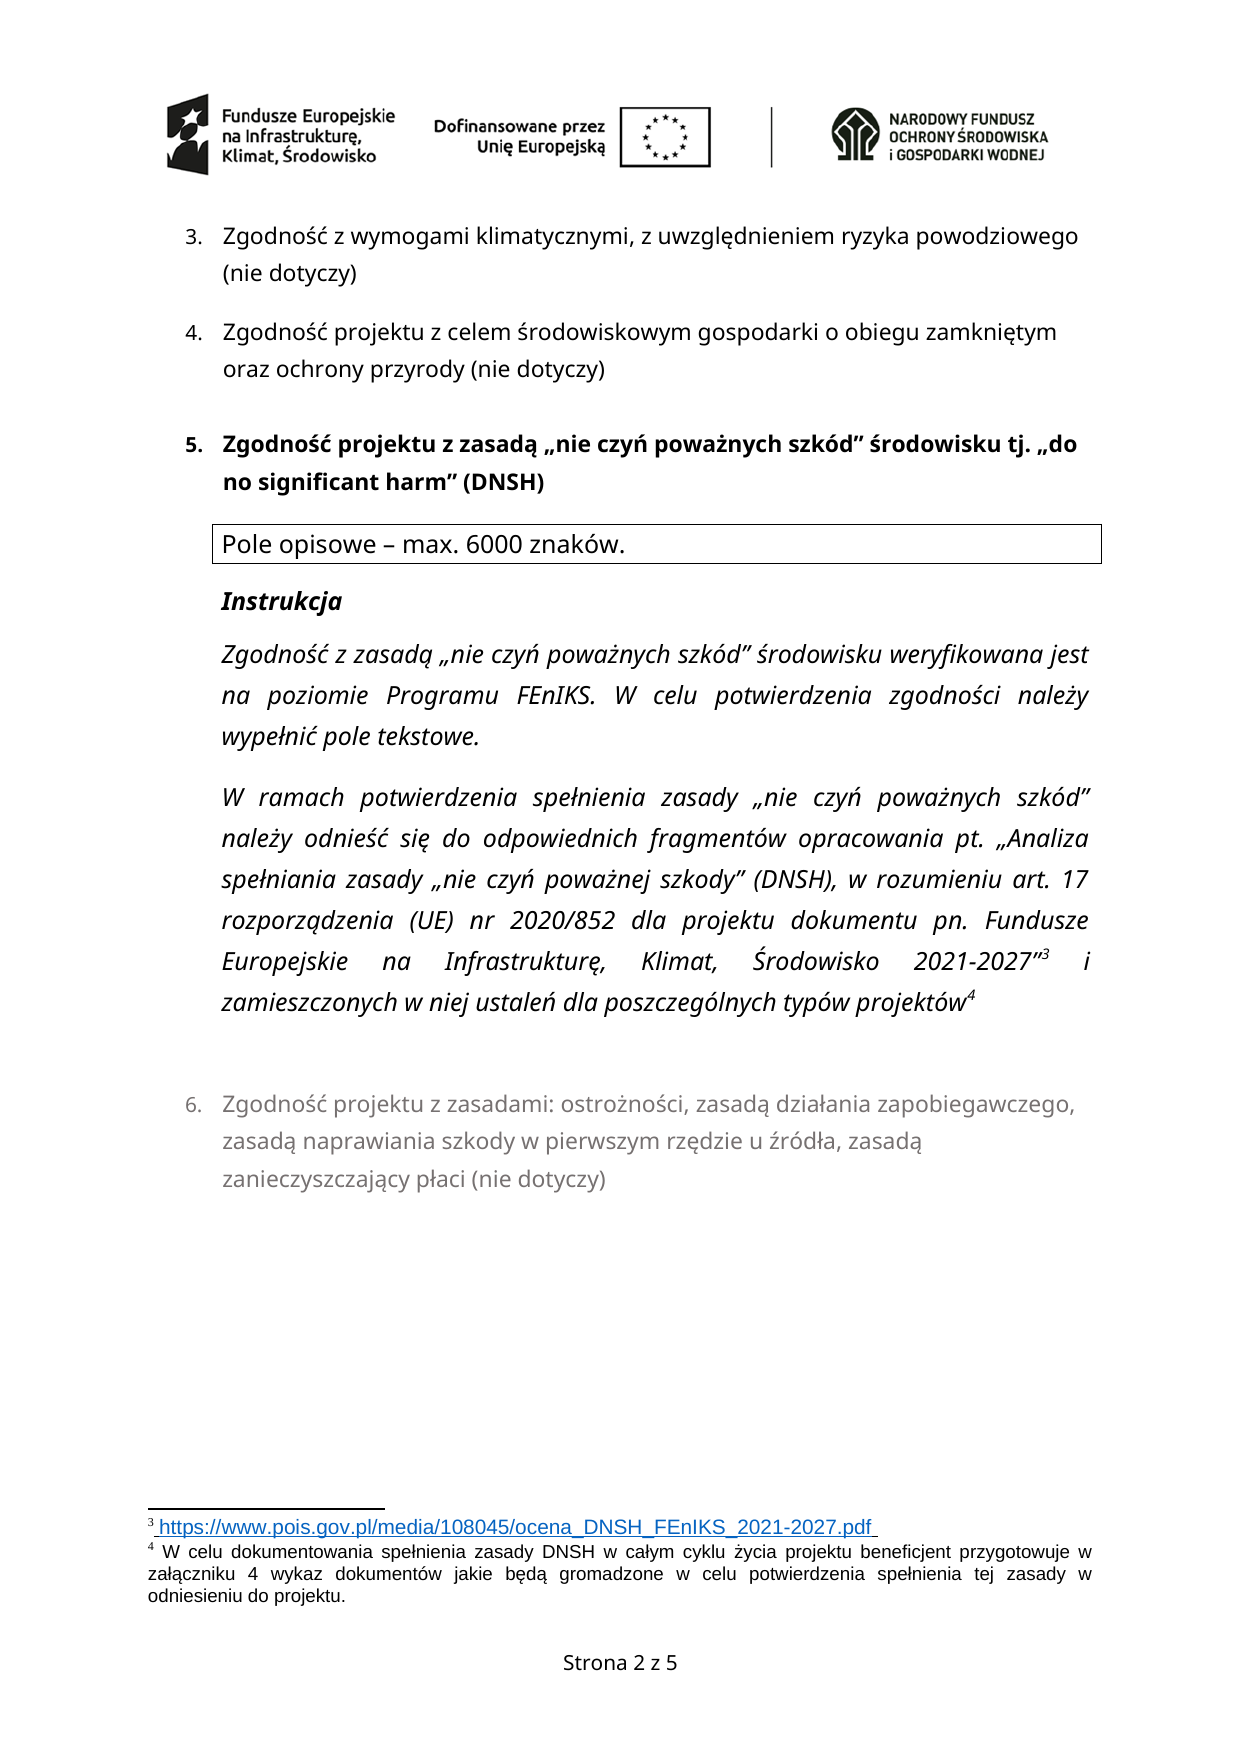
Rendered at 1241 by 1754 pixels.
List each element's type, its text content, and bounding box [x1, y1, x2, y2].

text Pole opisowe – max. 6000 znaków. [213, 525, 1101, 563]
list Zgodność z wymogami klimatycznymi, z uwzględnieniem ryzyka powodziowego (nie dotyczy) [185, 220, 1093, 288]
list Zgodność projektu z celem środowiskowym gospodarki o obiegu zamkniętym oraz ochrony przyrody (nie dotyczy) [185, 316, 1093, 384]
list Zgodność projektu z zasadami: ostrożności, zasadą działania zapobiegawczego, zasadą naprawiania szkody w pierwszym rzędzie u źródła, zasadą zanieczyszczający płaci (nie dotyczy) [185, 1088, 1093, 1194]
text Instrukcja [221, 583, 1093, 617]
text W ramach potwierdzenia spełnienia zasady „nie czyń poważnych szkód” należy odnieść się do odpowiednich fragmentów opracowania pt. „Analiza spełniania zasady „nie czyń poważnej szkody” (DNSH), w rozumieniu art. 17 rozporządzenia (UE) nr 2020/852 dla projektu dokumentu pn. Fundusze Europejskie na Infrastrukturę, Klimat, Środowisko 2021-2027” i zamieszczonych w niej ustaleń dla poszczególnych typów projektów [221, 780, 1093, 1018]
picture [147, 73, 1092, 195]
list Zgodność projektu z zasadą „nie czyń poważnych szkód” środowisku tj. „do no significant harm” (DNSH) [185, 428, 1093, 497]
text Zgodność z zasadą „nie czyń poważnych szkód” środowisku weryfikowana jest na poziomie Programu FEnIKS. W celu potwierdzenia zgodności należy wypełnić pole tekstowe. [221, 637, 1093, 752]
